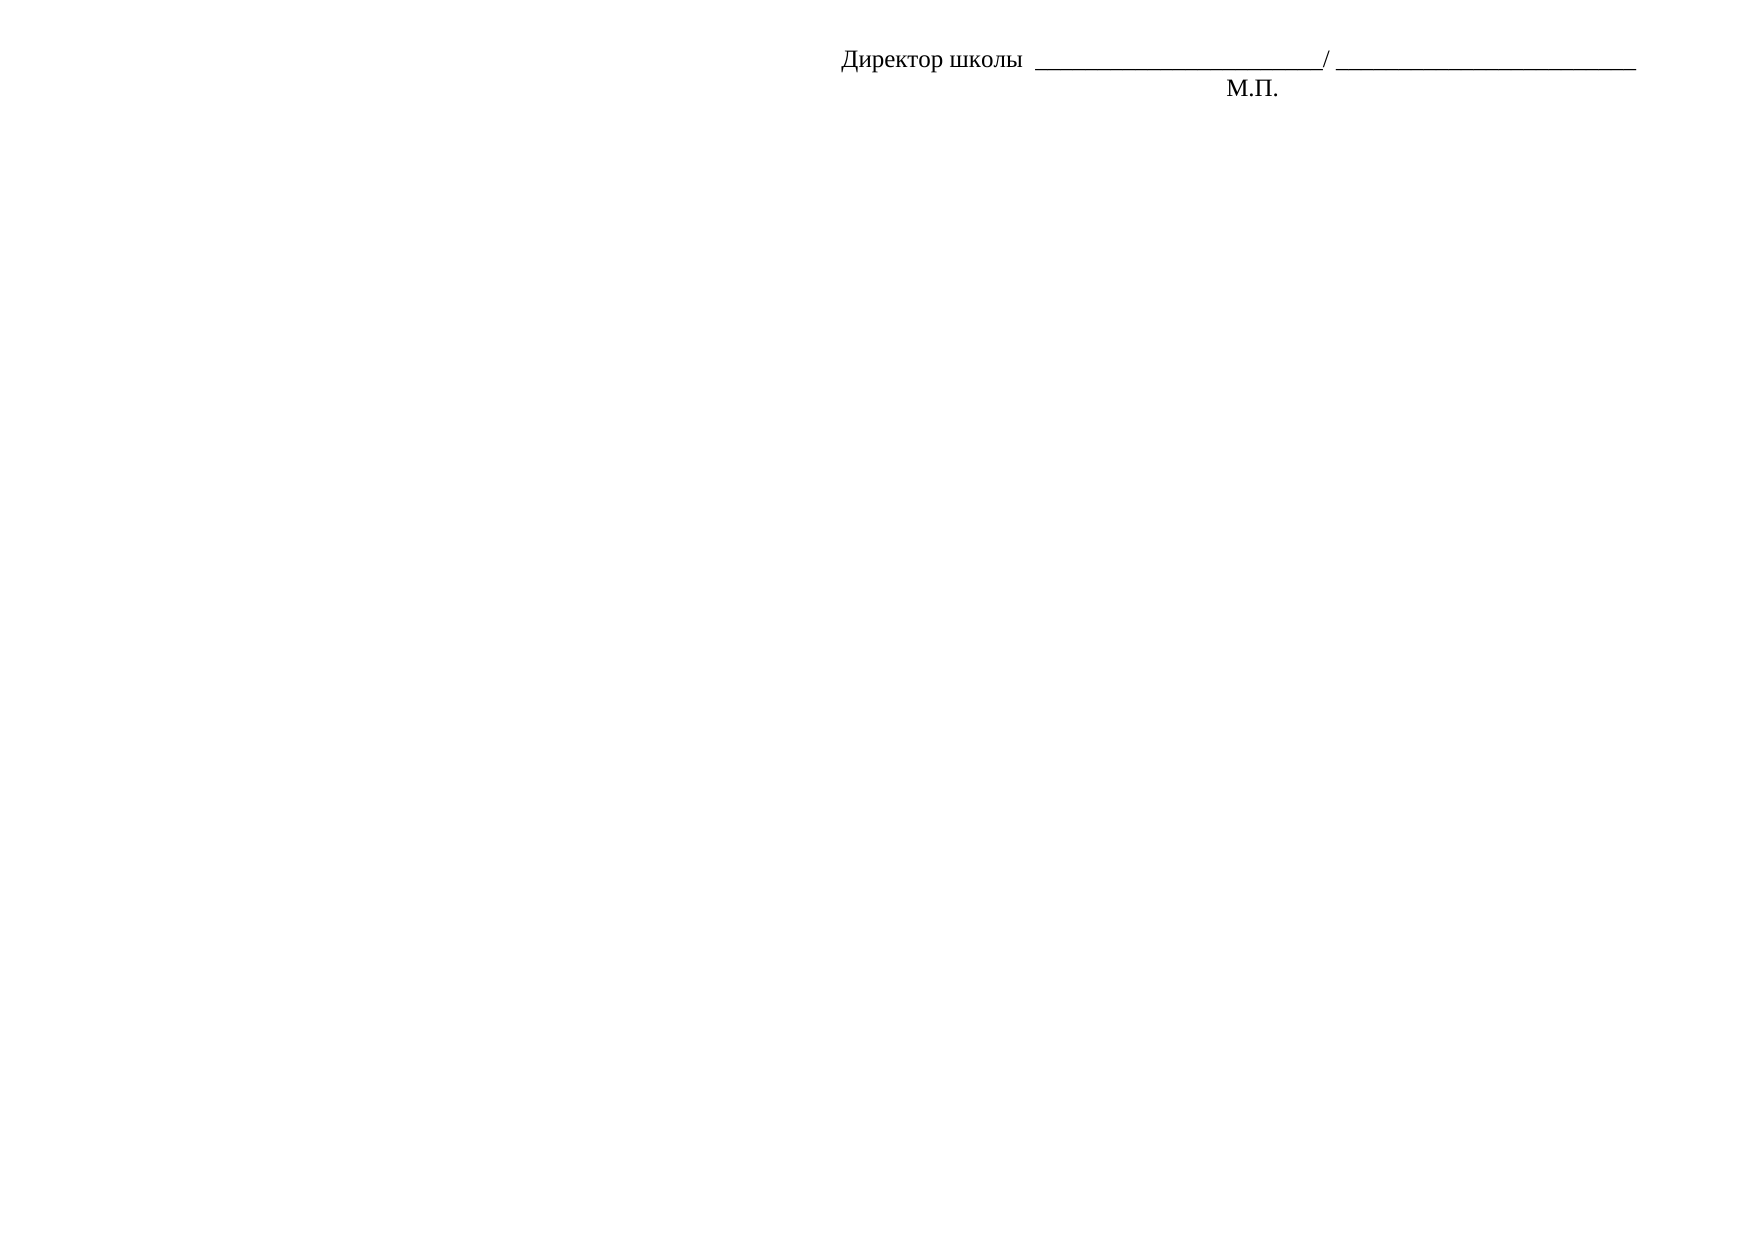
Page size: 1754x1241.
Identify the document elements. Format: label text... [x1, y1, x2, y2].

text М.П. [118, 73, 1636, 102]
text Директор школы _______________________/ ________________________ [118, 44, 1636, 73]
